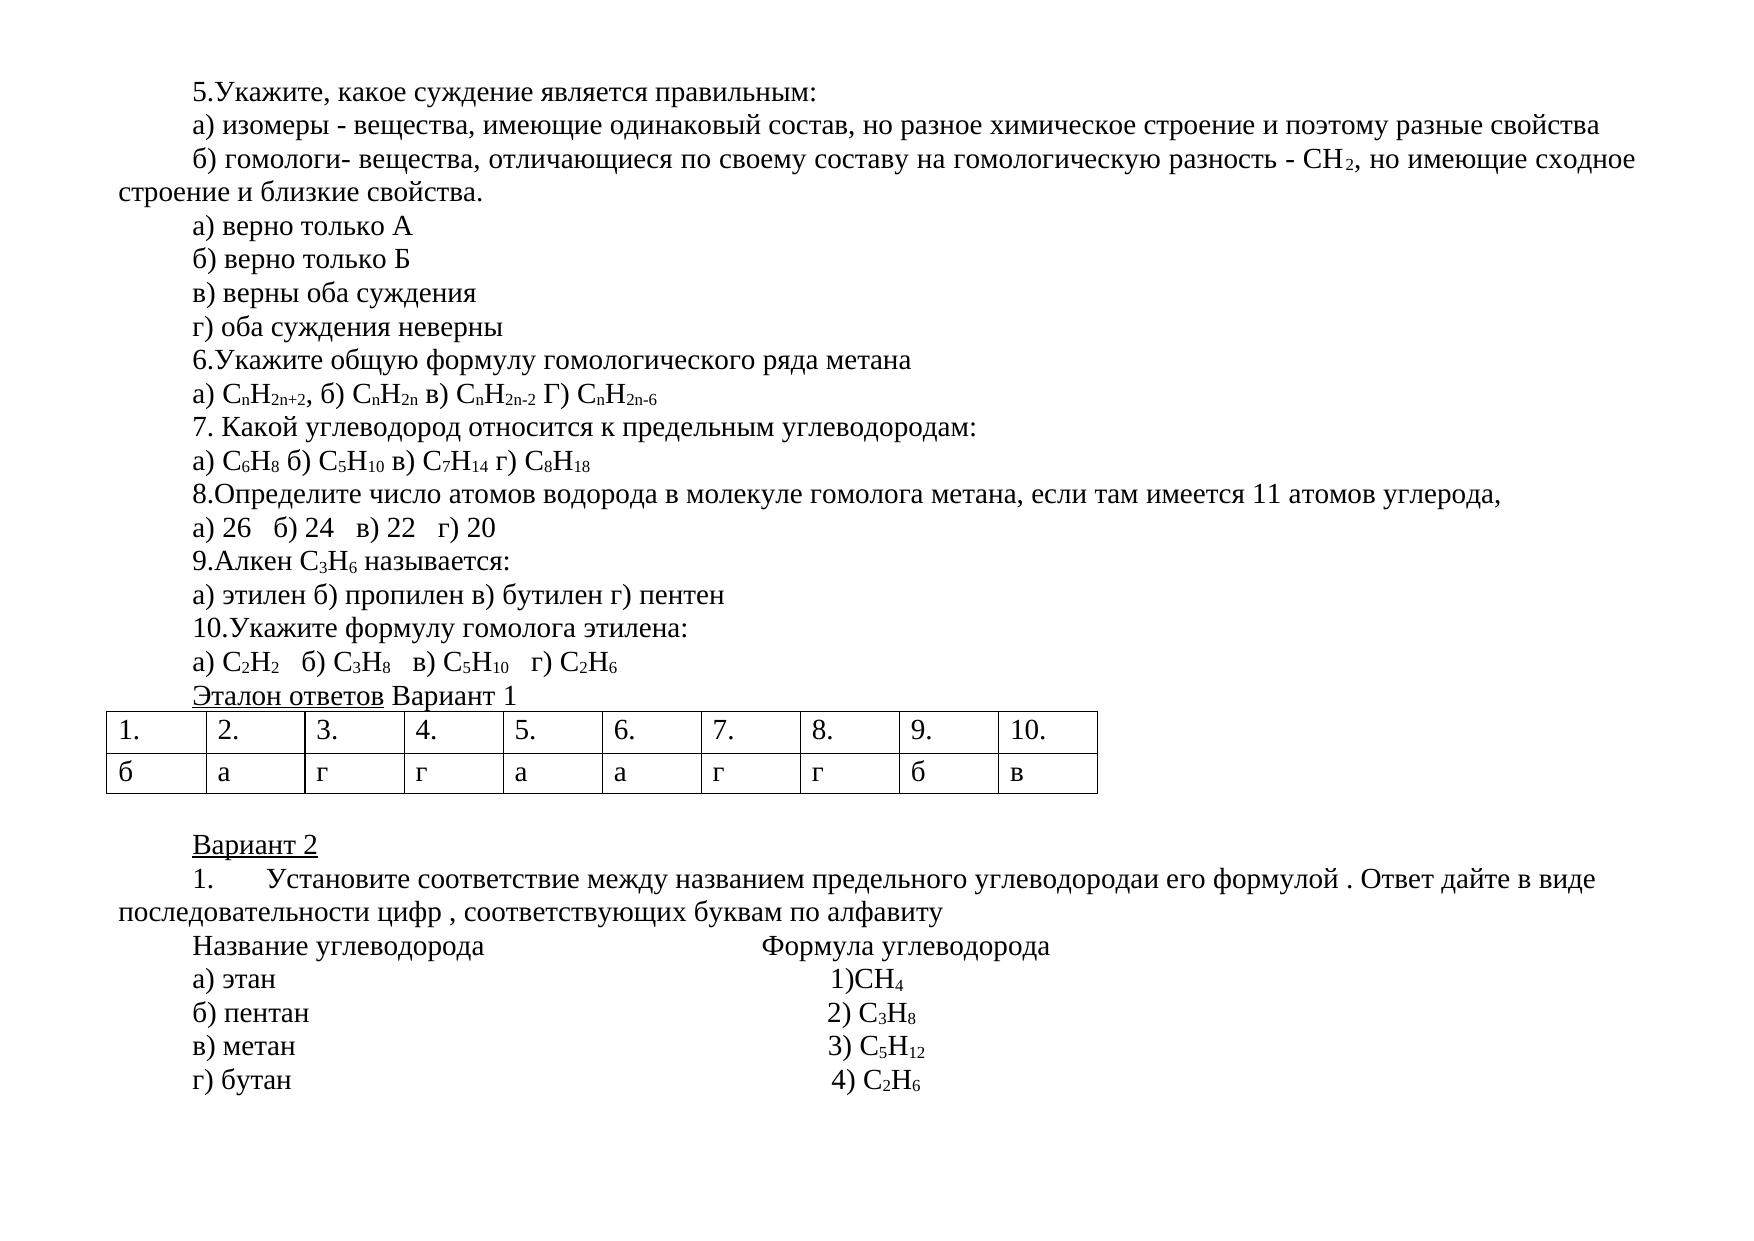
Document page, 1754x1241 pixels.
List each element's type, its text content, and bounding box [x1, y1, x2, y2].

table_header [405, 712, 503, 753]
table_header [702, 712, 800, 753]
table_cell б [107, 754, 206, 793]
text 5.Укажите, какое суждение является правильным: [118, 74, 1636, 107]
table_cell г [801, 754, 899, 793]
table_cell г [702, 754, 800, 793]
table_header [801, 712, 899, 753]
table_header [603, 712, 701, 753]
text Вариант 2 [118, 827, 1636, 861]
table_cell б [900, 754, 998, 793]
text в) верны оба суждения [118, 275, 1636, 309]
list Установите соответствие между названием предельного углеводородаи его формулой . Ответ дайте в виде последовательности цифр , соответствующих буквам по алфавиту [118, 861, 1636, 928]
text а) этилен б) пропилен в) бутилен г) пентен [118, 577, 1636, 611]
table_cell г [306, 754, 404, 793]
text а) изомеры - вещества, имеющие одинаковый состав, но разное химическое строение и поэтому разные свойства [118, 107, 1636, 141]
text Название углеводорода Формула углеводорода [118, 928, 1636, 961]
table_header [504, 712, 602, 753]
text а) 26 б) 24 в) 22 г) 20 [118, 510, 1636, 543]
text а) этан 1)СН4 [118, 961, 1636, 995]
table_cell а [504, 754, 602, 793]
table_header [306, 712, 404, 753]
table_cell а [207, 754, 304, 793]
text б) гомологи- вещества, отличающиеся по своему составу на гомологическую разность - СН2, но имеющие сходное строение и близкие свойства. [118, 141, 1636, 208]
table_header [999, 712, 1097, 753]
text а) С6Н8 б) С5Н10 в) С7Н14 г) C8Н18 [118, 443, 1636, 476]
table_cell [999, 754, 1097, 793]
text г) бутан 4) С2Н6 [118, 1062, 1636, 1096]
text б) пентан 2) С3Н8 [118, 995, 1636, 1028]
table_cell г [405, 754, 503, 793]
text Эталон ответов Вариант 1 [118, 678, 1636, 711]
text 6.Укажите общую формулу гомологического ряда метана [118, 342, 1636, 376]
table_header [207, 712, 304, 753]
text а) верно только А [118, 208, 1636, 242]
text 7. Какой углеводород относится к предельным углеводородам: [118, 409, 1636, 443]
text 8.Определите число атомов водорода в молекуле гомолога метана, если там имеется 11 атомов углерода, [118, 476, 1636, 510]
table_cell а [603, 754, 701, 793]
text а) СnН2n+2, б) СnН2n в) СnН2n-2 Г) СnН2n-6 [118, 376, 1636, 409]
text 9.Алкен С3Н6 называется: [118, 543, 1636, 577]
table_header [107, 712, 206, 753]
text г) оба суждения неверны [118, 309, 1636, 342]
text 10.Укажите формулу гомолога этилена: [118, 611, 1636, 644]
table_header [900, 712, 998, 753]
text б) верно только Б [118, 242, 1636, 275]
text в) метан 3) С5Н12 [118, 1028, 1636, 1062]
text а) С2Н2 б) С3Н8 в) С5Н10 г) С2Н6 [118, 644, 1636, 678]
